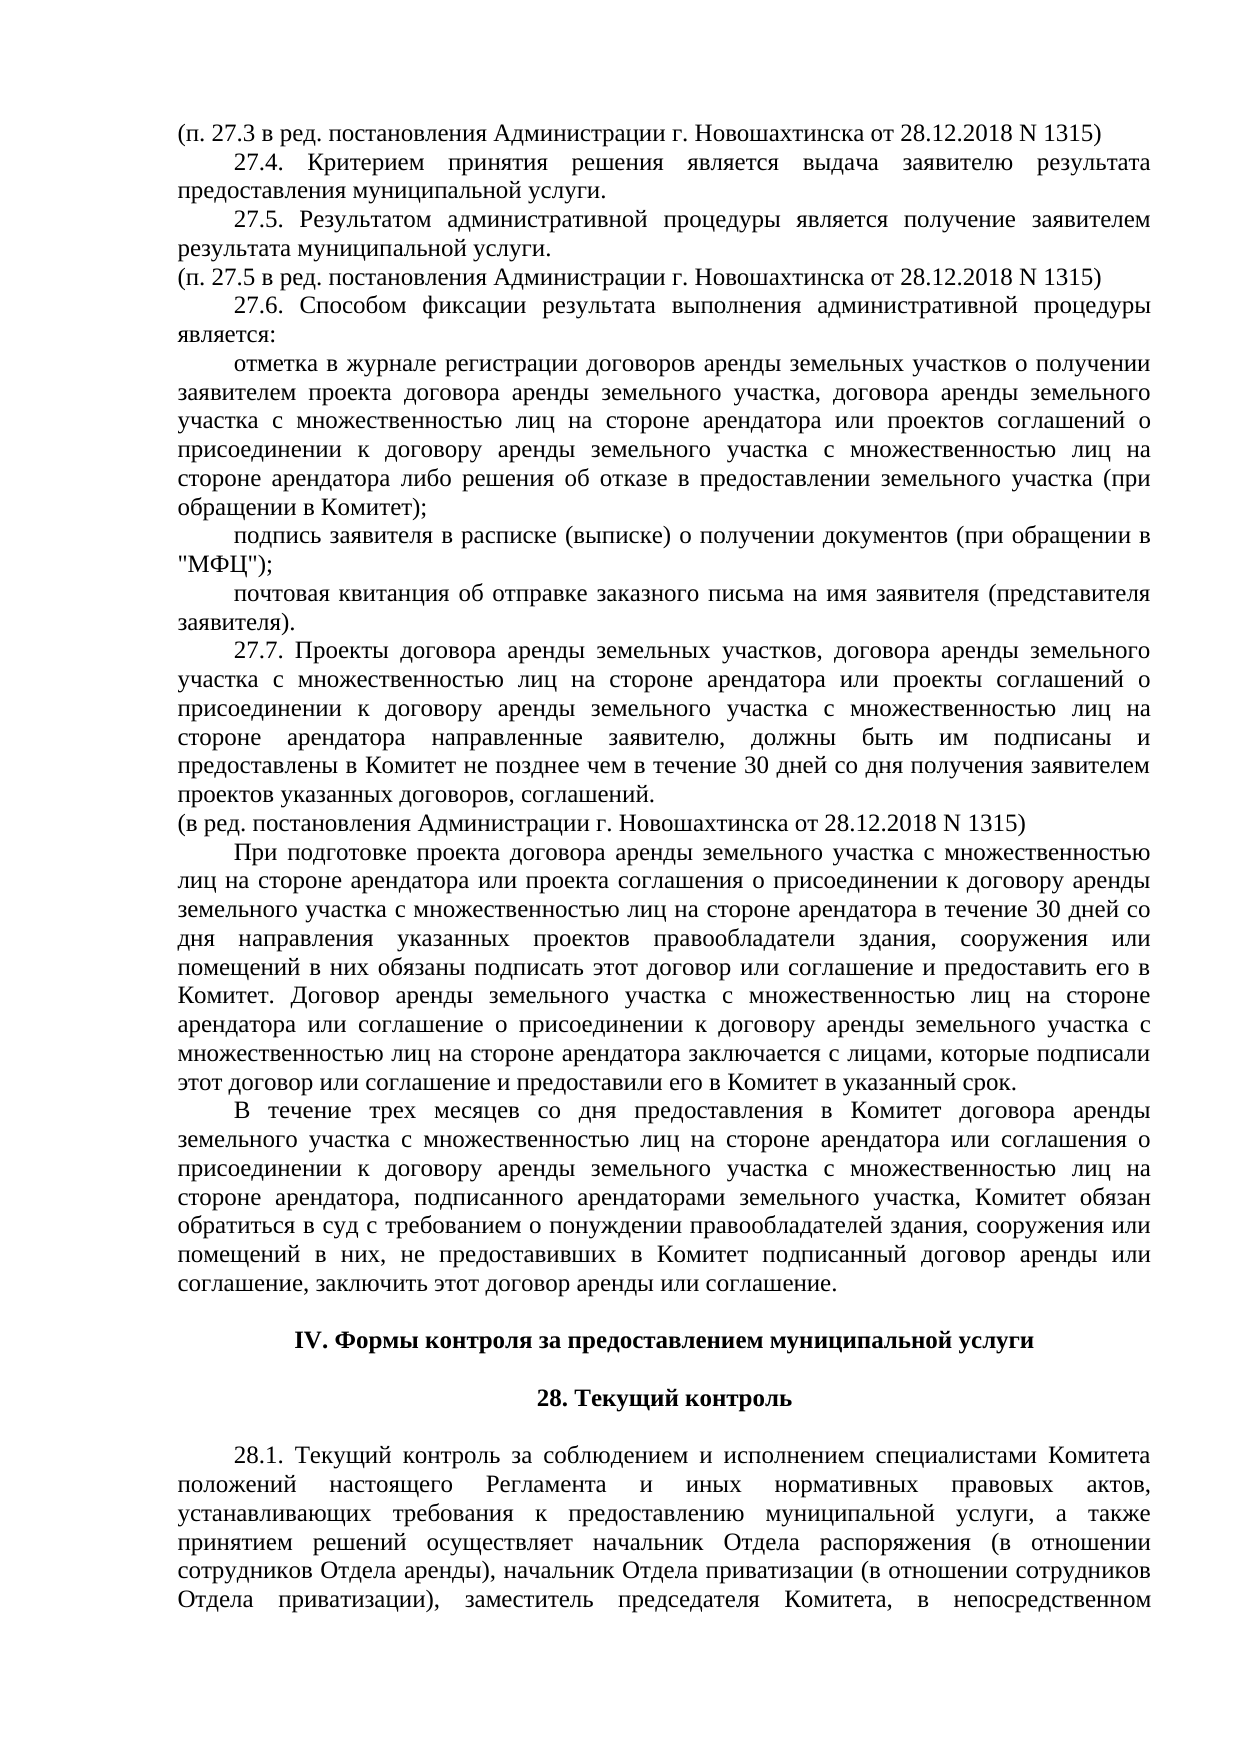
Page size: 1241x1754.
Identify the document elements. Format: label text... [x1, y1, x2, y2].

text (в ред. постановления Администрации г. Новошахтинска от 28.12.2018 N 1315) [177, 808, 1152, 837]
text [177, 1441, 1152, 1613]
title 28. Текущий контроль [177, 1383, 1152, 1412]
text При подготовке проекта договора аренды земельного участка с множественностью лиц на стороне арендатора или проекта соглашения о присоединении к договору аренды земельного участка с множественностью лиц на стороне арендатора в течение 30 дней со дня направления указанных проектов правообладатели здания, сооружения или помещений в них обязаны подписать этот договор или соглашение и предоставить его в Комитет. Договор аренды земельного участка с множественностью лиц на стороне арендатора или соглашение о присоединении к договору аренды земельного участка с множественностью лиц на стороне арендатора заключается с лицами, которые подписали этот договор или соглашение и предоставили его в Комитет в указанный срок. [177, 837, 1152, 1096]
text В течение трех месяцев со дня предоставления в Комитет договора аренды земельного участка с множественностью лиц на стороне арендатора или соглашения о присоединении к договору аренды земельного участка с множественностью лиц на стороне арендатора, подписанного арендаторами земельного участка, Комитет обязан обратиться в суд с требованием о понуждении правообладателей здания, сооружения или помещений в них, не предоставивших в Комитет подписанный договор аренды или соглашение, заключить этот договор аренды или соглашение. [177, 1096, 1152, 1297]
text 27.5. Результатом административной процедуры является получение заявителем результата муниципальной услуги. [177, 204, 1152, 262]
text 27.7. Проекты договора аренды земельных участков, договора аренды земельного участка с множественностью лиц на стороне арендатора или проекты соглашений о присоединении к договору аренды земельного участка с множественностью лиц на стороне арендатора направленные заявителю, должны быть им подписаны и предоставлены в Комитет не позднее чем в течение 30 дней со дня получения заявителем проектов указанных договоров, соглашений. [177, 636, 1152, 808]
text подпись заявителя в расписке (выписке) о получении документов (при обращении в "МФЦ"); [177, 521, 1152, 578]
title IV. Формы контроля за предоставлением муниципальной услуги [177, 1326, 1152, 1354]
text 27.4. Критерием принятия решения является выдача заявителю результата предоставления муниципальной услуги. [177, 147, 1152, 204]
text отметка в журнале регистрации договоров аренды земельных участков о получении заявителем проекта договора аренды земельного участка, договора аренды земельного участка с множественностью лиц на стороне арендатора или проектов соглашений о присоединении к договору аренды земельного участка с множественностью лиц на стороне арендатора либо решения об отказе в предоставлении земельного участка (при обращении в Комитет); [177, 348, 1152, 521]
text почтовая квитанция об отправке заказного письма на имя заявителя (представителя заявителя). [177, 578, 1152, 636]
text 27.6. Способом фиксации результата выполнения административной процедуры является: [177, 291, 1152, 348]
text (п. 27.5 в ред. постановления Администрации г. Новошахтинска от 28.12.2018 N 1315) [177, 262, 1152, 291]
text (п. 27.3 в ред. постановления Администрации г. Новошахтинска от 28.12.2018 N 1315) [177, 118, 1152, 147]
